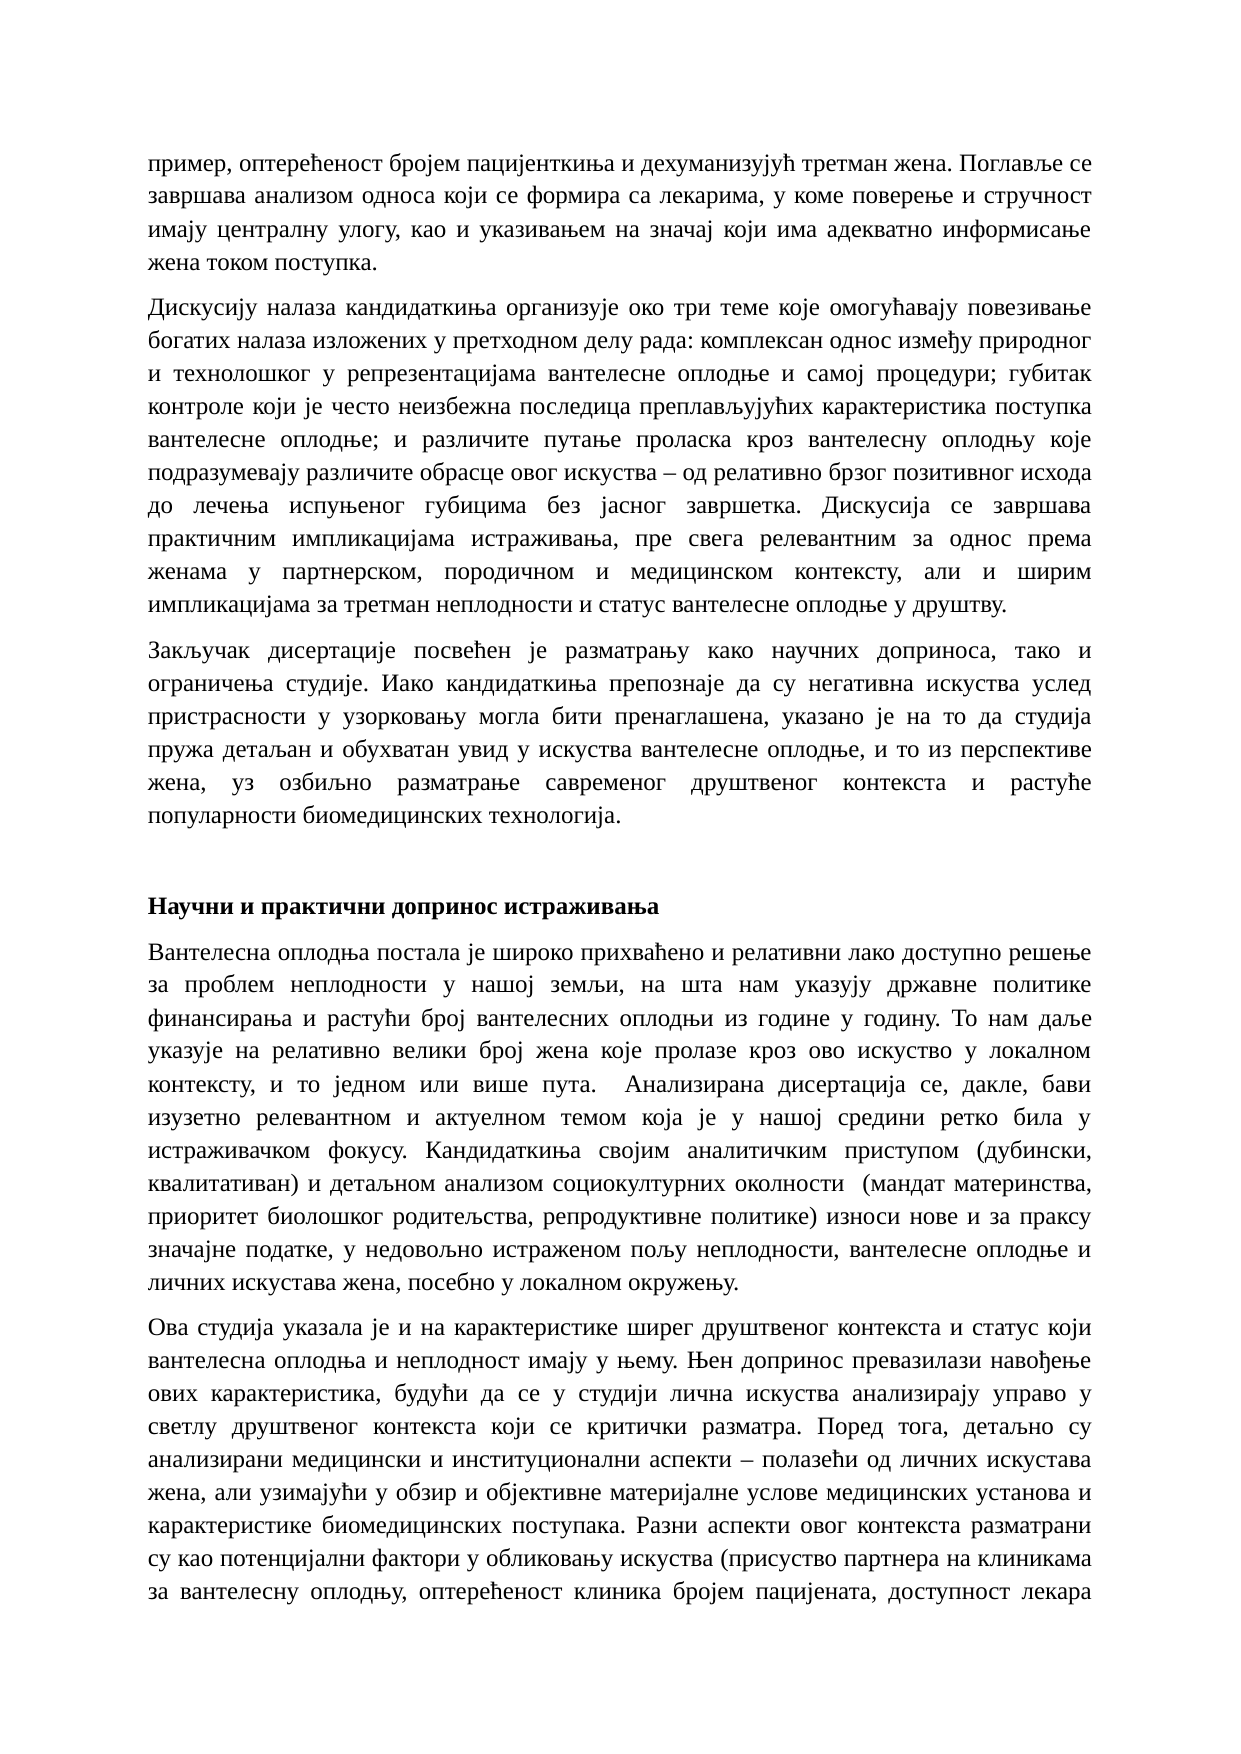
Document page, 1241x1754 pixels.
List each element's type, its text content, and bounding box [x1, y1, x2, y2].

text Закључак дисертације посвећен је разматрању како научних доприноса, тако и ограничења студије. Иако кандидаткиња препознаје да су негативна искуства услед пристрасности у узорковању могла бити пренаглашена, указано је на то да студија пружа детаљан и обухватан увид у искуства вантелесне оплодње, и то из перспективе жена, уз озбиљно разматрање савременог друштвеног контекста и растуће популарности биомедицинских технологија. [148, 635, 1093, 829]
text Научни и практични допринос истраживања [148, 891, 1093, 920]
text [148, 148, 1093, 275]
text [148, 1312, 1093, 1605]
text Вантелесна оплодња постала је широко прихваћено и релативни лако доступно решење за проблем неплодности у нашој земљи, на шта нам указују државне политике финансирања и растући број вантелесних оплодњи из године у годину. То нам даље указује на релативно велики број жена које пролазе кроз ово искуство у локалном контексту, и то једном или више пута. Анализирана дисертација се, дакле, бави изузетно релевантном и актуелном темом која је у нашој средини ретко била у истраживачком фокусу. Кандидаткиња својим аналитичким приступом (дубински, квалитативан) и детаљном анализом социокултурних околности (мандат материнства, приоритет биолошког родитељства, репродуктивне политике) износи нове и за праксу значајне податке, у недовољно истраженом пољу неплодности, вантелесне оплодње и личних искустава жена, посебно у локалном окружењу. [148, 937, 1093, 1296]
text Дискусију налаза кандидаткиња организује око три теме које омогућавају повезивање богатих налаза изложених у претходном делу рада: комплексан однос између природног и технолошког у репрезентацијама вантелесне оплодње и самој процедури; губитак контроле који је често неизбежна последица преплављујућих карактеристика поступка вантелесне оплодње; и различите путање проласка кроз вантелесну оплодњу које подразумевају различите обрасце овог искуства – од релативно брзог позитивног исхода до лечења испуњеног губицима без јасног завршетка. Дискусија се завршава практичним импликацијама истраживања, пре свега релевантним за однос према женама у партнерском, породичном и медицинском контексту, али и ширим импликацијама за третман неплодности и статус вантелесне оплодње у друштву. [148, 292, 1093, 618]
